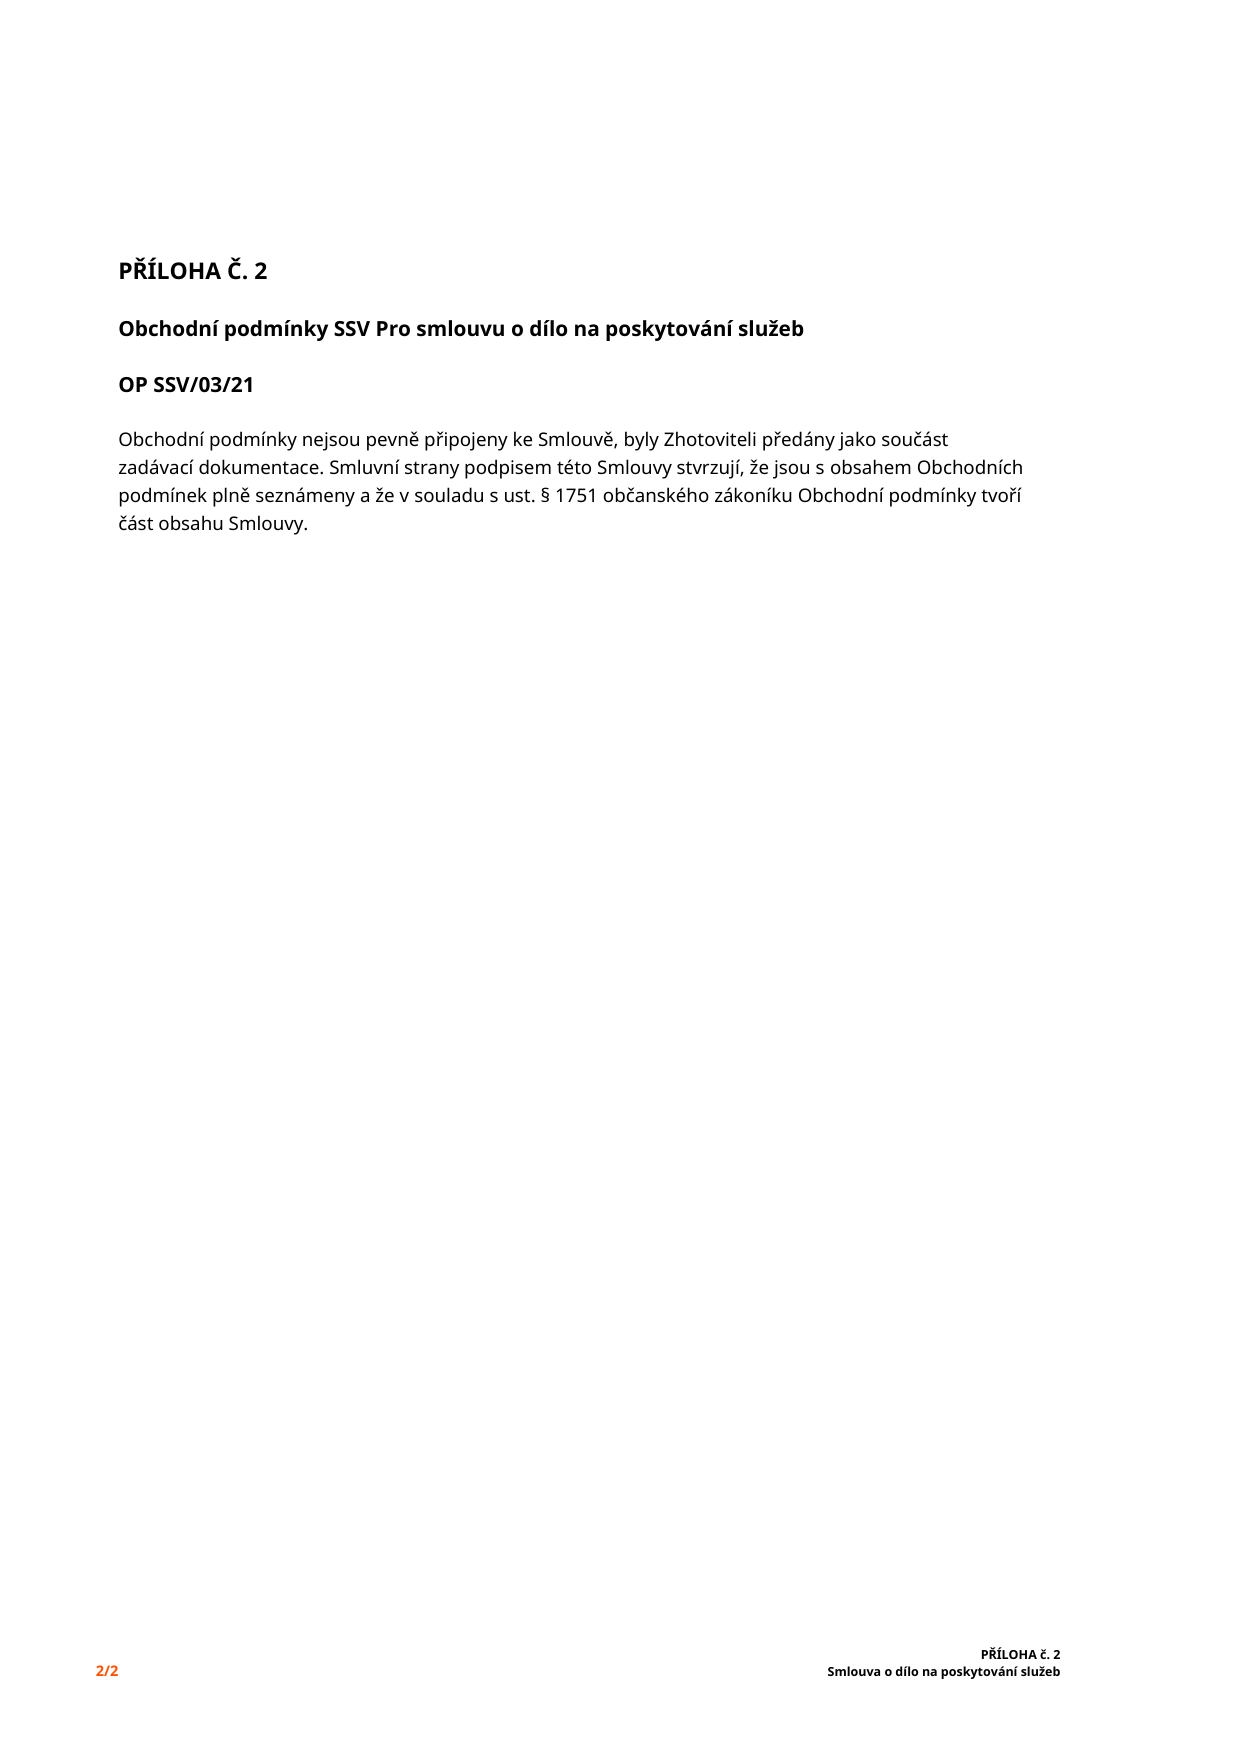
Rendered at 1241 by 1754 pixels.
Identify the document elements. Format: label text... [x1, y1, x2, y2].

text OP SSV/03/21 [118, 370, 1024, 399]
text Obchodní podmínky SSV Pro smlouvu o dílo na poskytování služeb [118, 314, 1024, 342]
text Příloha č. 2 [118, 255, 1024, 286]
text Obchodní podmínky nejsou pevně připojeny ke Smlouvě, byly Zhotoviteli předány jako součást zadávací dokumentace. Smluvní strany podpisem této Smlouvy stvrzují, že jsou s obsahem Obchodních podmínek plně seznámeny a že v souladu s ust. § 1751 občanského zákoníku Obchodní podmínky tvoří část obsahu Smlouvy. [118, 427, 1024, 536]
